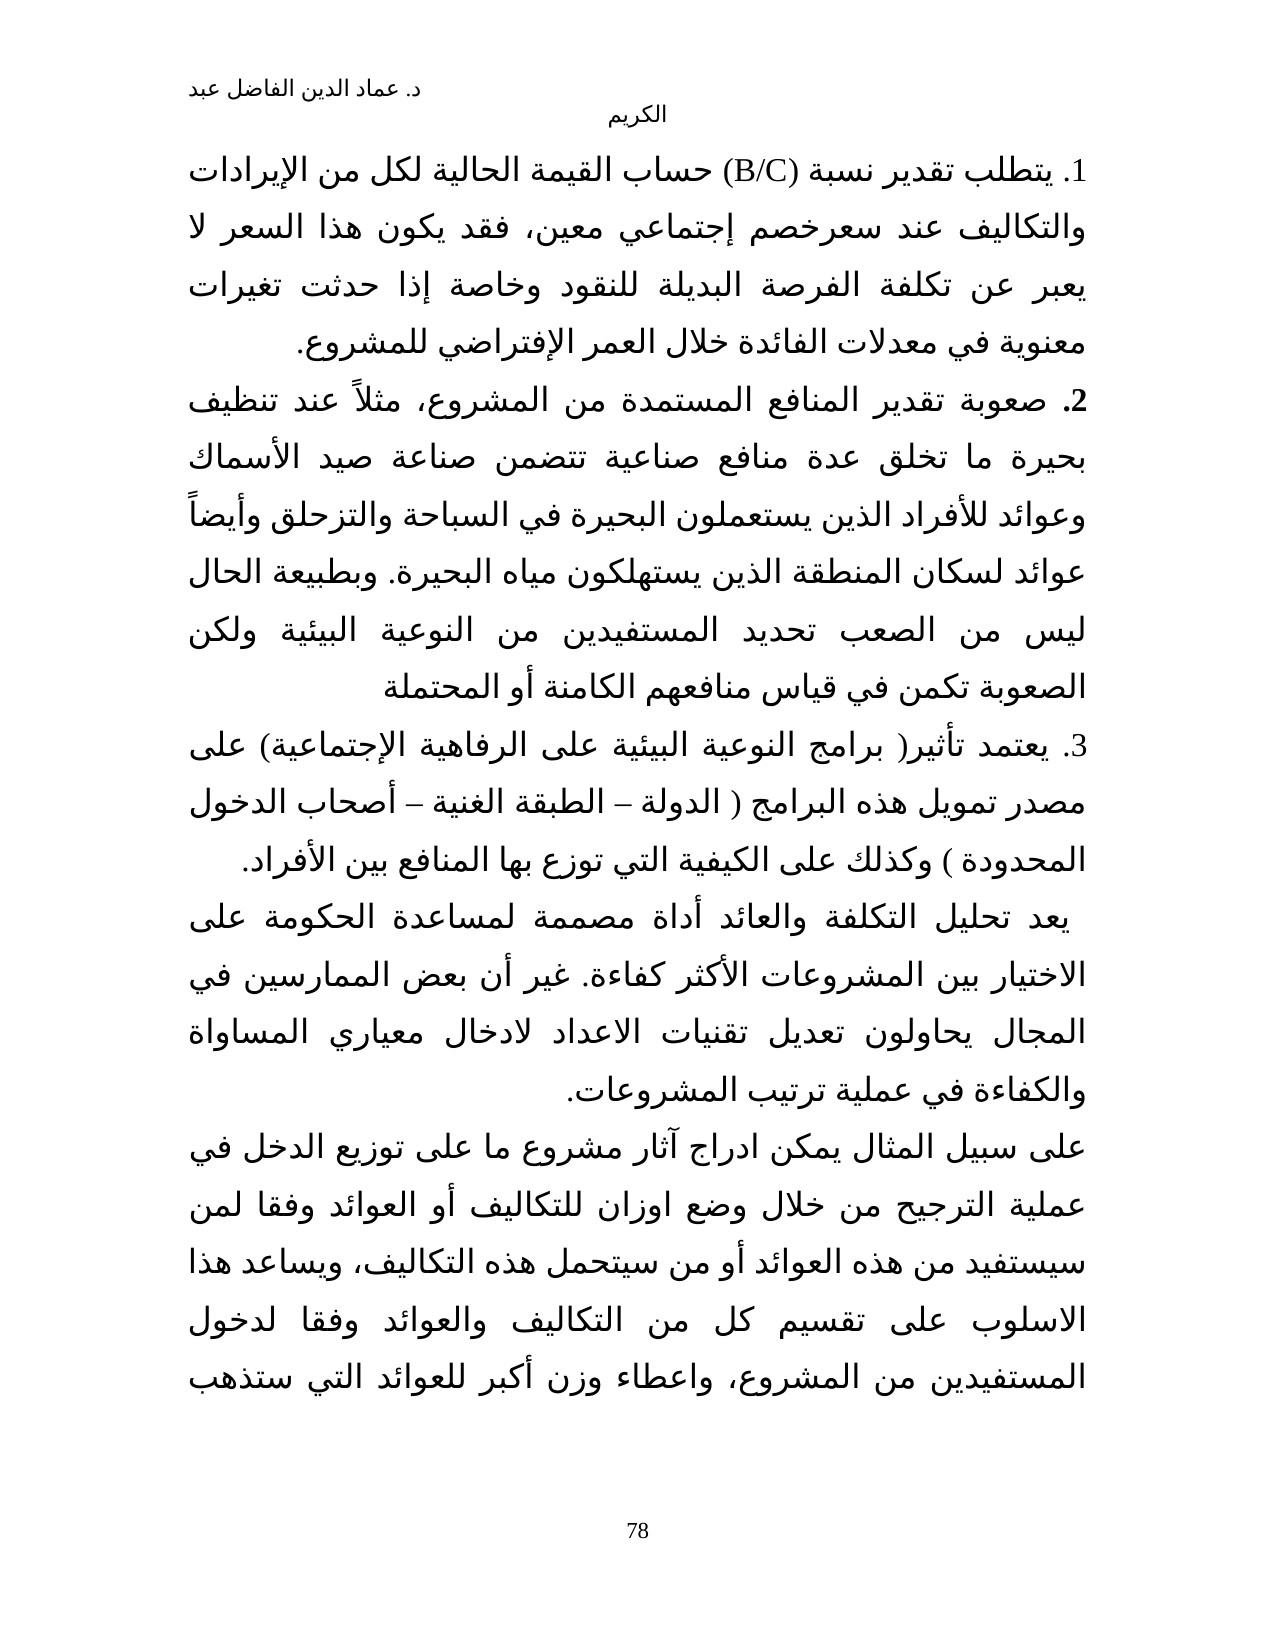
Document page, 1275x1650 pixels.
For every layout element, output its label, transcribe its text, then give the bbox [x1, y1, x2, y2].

text يعد تحليل التكلفة والعائد أداة مصممة لمساعدة الحكومة على الاختيار بين المشروعات الأكثر كفاءة. غير أن بعض الممارسين في المجال يحاولون تعديل تقنيات الاعداد لادخال معياري المساواة والكفاءة في عملية ترتيب المشروعات. [187, 897, 1087, 1108]
text 1. يتطلب تقدير نسبة (B/C) حساب القيمة الحالية لكل من الإيرادات والتكاليف عند سعرخصم إجتماعي معين، فقد يكون هذا السعر لا يعبر عن تكلفة الفرصة البديلة للنقود وخاصة إذا حدثت تغيرات معنوية في معدلات الفائدة خلال العمر الإفتراضي للمشروع. [187, 150, 1087, 361]
text 2. صعوبة تقدير المنافع المستمدة من المشروع، مثلاً عند تنظيف بحيرة ما تخلق عدة منافع صناعية تتضمن صناعة صيد الأسماك وعوائد للأفراد الذين يستعملون البحيرة في السباحة والتزحلق وأيضاً عوائد لسكان المنطقة الذين يستهلكون مياه البحيرة. وبطبيعة الحال ليس من الصعب تحديد المستفيدين من النوعية البيئية ولكن الصعوبة تكمن في قياس منافعهم الكامنة أو المحتملة [187, 380, 1087, 706]
text 3. يعتمد تأثير( برامج النوعية البيئية على الرفاهية الإجتماعية) على مصدر تمويل هذه البرامج ( الدولة – الطبقة الغنية – أصحاب الدخول المحدودة ) وكذلك على الكيفية التي توزع بها المنافع بين الأفراد. [187, 725, 1087, 878]
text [187, 1127, 1087, 1396]
